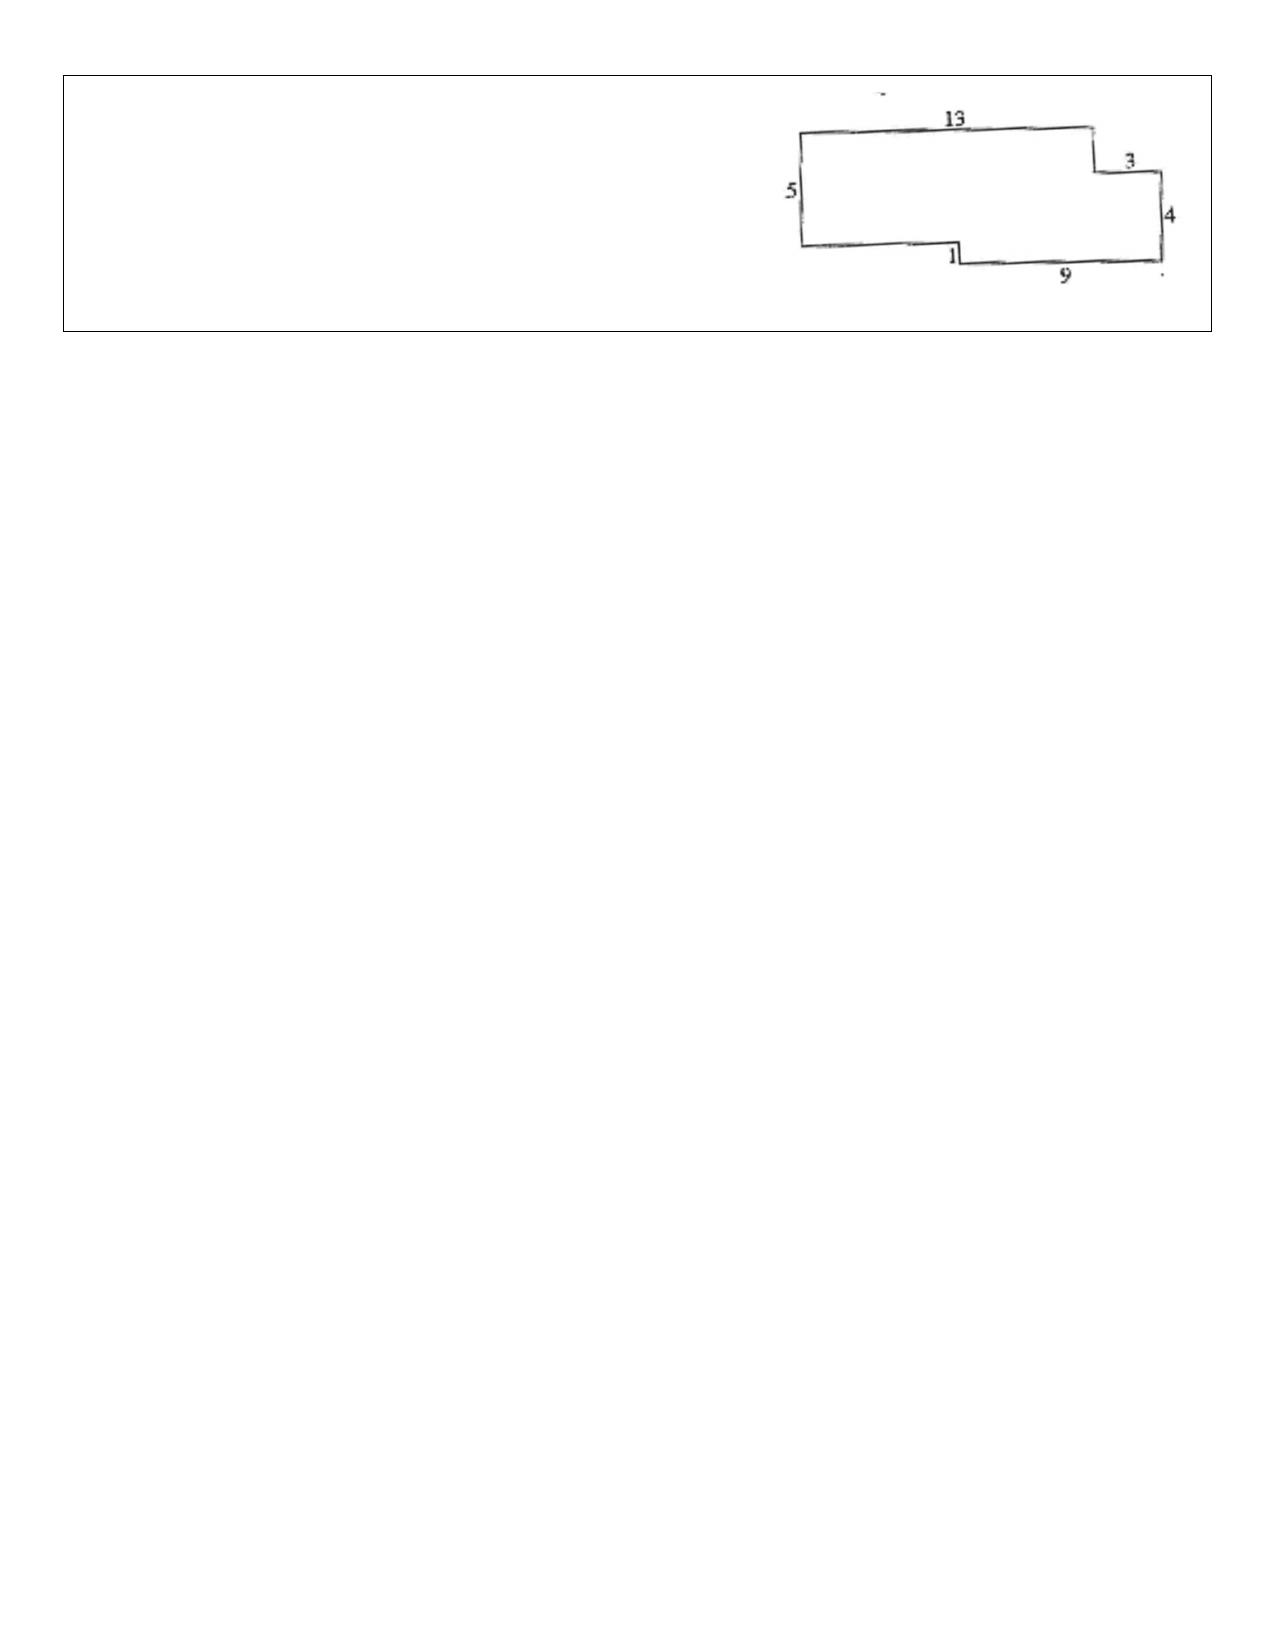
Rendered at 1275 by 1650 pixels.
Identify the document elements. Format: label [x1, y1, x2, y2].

table_cell [64, 76, 1211, 331]
